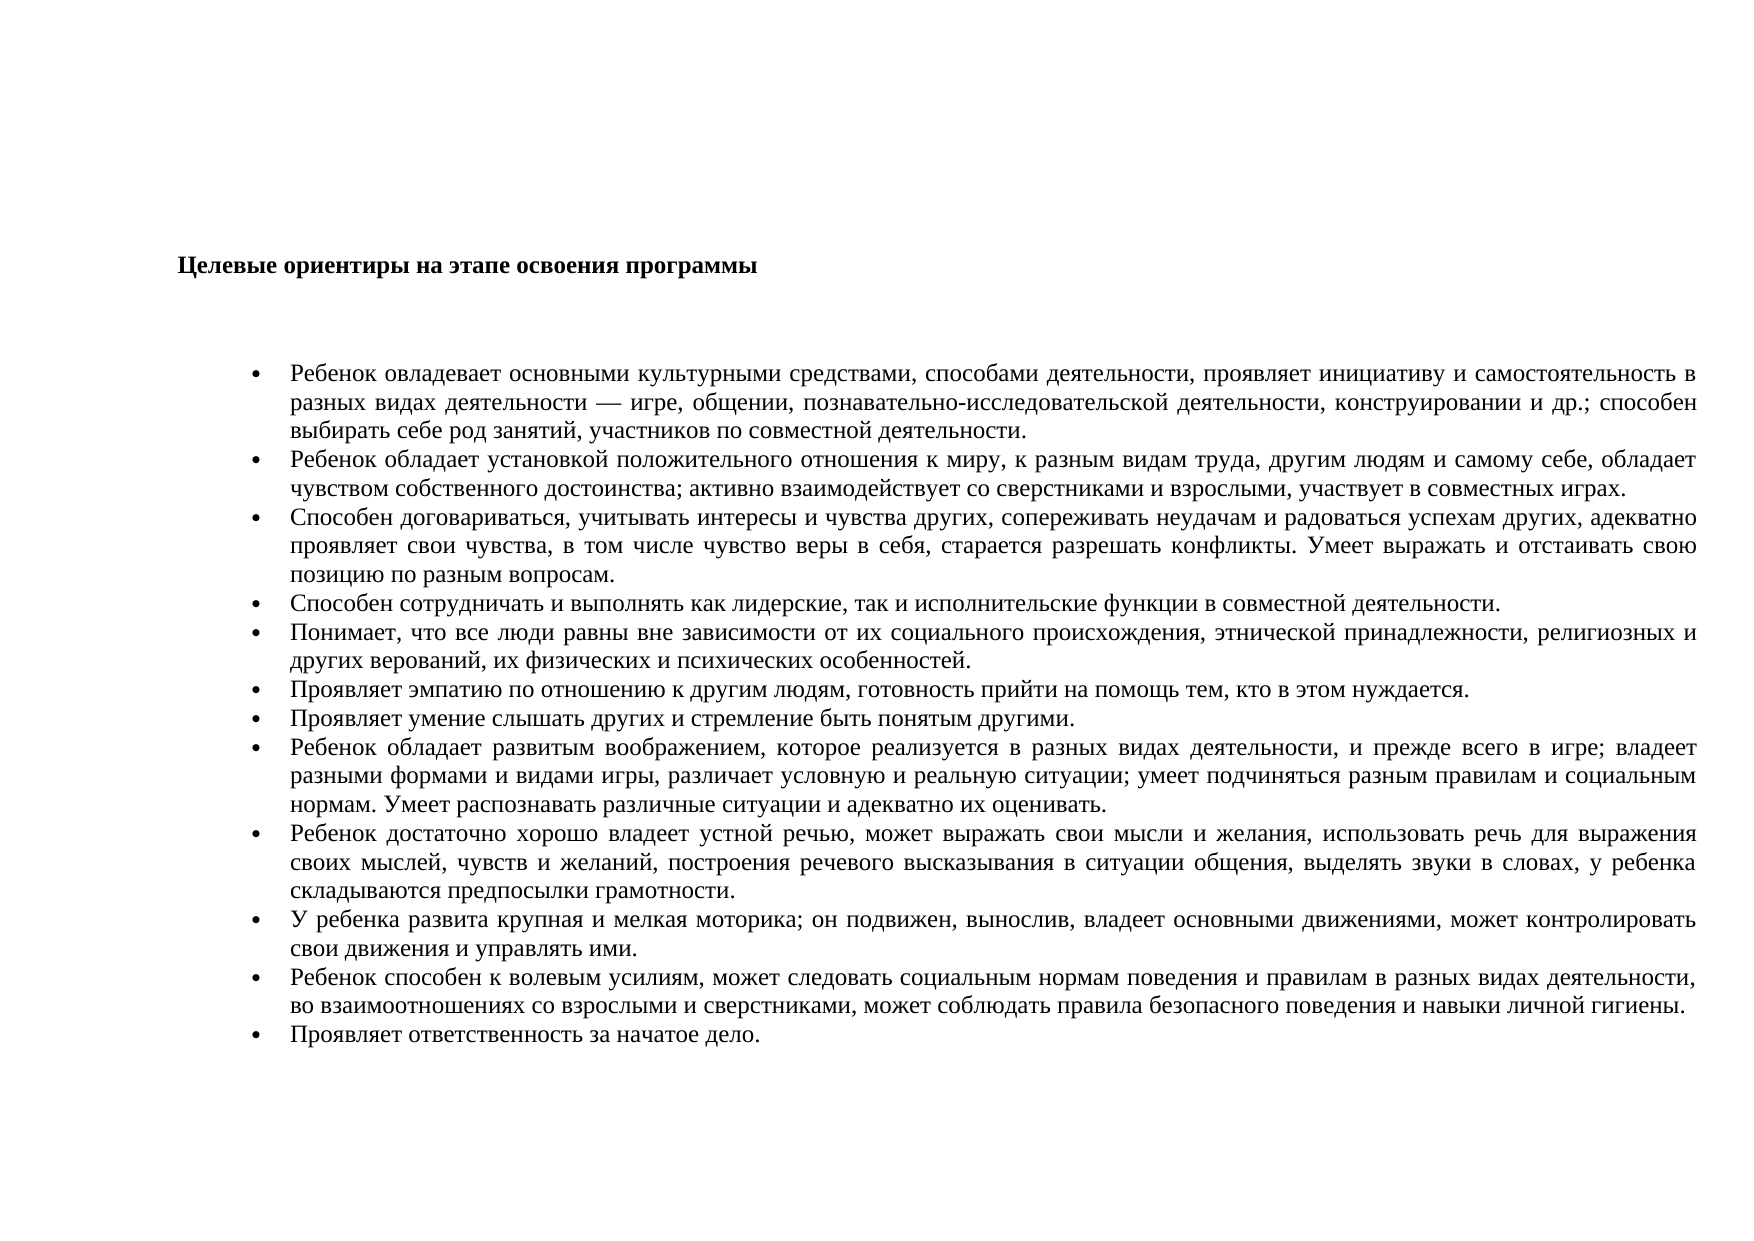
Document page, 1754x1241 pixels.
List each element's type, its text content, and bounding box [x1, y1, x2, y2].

list Ребенок обладает развитым воображением, которое реализуется в разных видах деятельности, и прежде всего в игре; владеет разными формами и видами игры, различает условную и реальную ситуации; умеет подчиняться разным правилам и социальным нормам. Умеет распознавать различные ситуации и адекватно их оценивать. [252, 732, 1698, 818]
list Ребенок обладает установкой положительного отношения к миру, к разным видам труда, другим людям и самому себе, обладает чувством собственного достоинства; активно взаимодействует со сверстниками и взрослыми, участвует в совместных играх. [252, 444, 1698, 502]
list Проявляет эмпатию по отношению к другим людям, готовность прийти на помощь тем, кто в этом нуждается. [252, 674, 1698, 703]
list У ребенка развита крупная и мелкая моторика; он подвижен, вынослив, владеет основными движениями, может контролировать свои движения и управлять ими. [252, 904, 1698, 962]
list Проявляет ответственность за начатое дело. [252, 1019, 1698, 1048]
list Понимает, что все люди равны вне зависимости от их социального происхождения, этнической принадлежности, религиозных и других верований, их физических и психических особенностей. [252, 617, 1698, 674]
list Способен сотрудничать и выполнять как лидерские, так и исполнительские функции в совместной деятельности. [252, 588, 1698, 617]
list Ребенок овладевает основными культурными средствами, способами деятельности, проявляет инициативу и самостоятельность в разных видах деятельности — игре, общении, познавательно-исследовательской деятельности, конструировании и др.; способен выбирать себе род занятий, участников по совместной деятельности. [252, 358, 1698, 444]
list Ребенок достаточно хорошо владеет устной речью, может выражать свои мысли и желания, использовать речь для выражения своих мыслей, чувств и желаний, построения речевого высказывания в ситуации общения, выделять звуки в словах, у ребенка складываются предпосылки грамотности. [252, 818, 1698, 904]
list Ребенок способен к волевым усилиям, может следовать социальным нормам поведения и правилам в разных видах деятельности, во взаимоотношениях со взрослыми и сверстниками, может соблюдать правила безопасного поведения и навыки личной гигиены. [252, 962, 1698, 1019]
text Целевые ориентиры на этапе освоения программы [177, 250, 1698, 279]
list Проявляет умение слышать других и стремление быть понятым другими. [252, 703, 1698, 732]
list Способен договариваться, учитывать интересы и чувства других, сопереживать неудачам и радоваться успехам других, адекватно проявляет свои чувства, в том числе чувство веры в себя, старается разрешать конфликты. Умеет выражать и отстаивать свою позицию по разным вопросам. [252, 502, 1698, 588]
